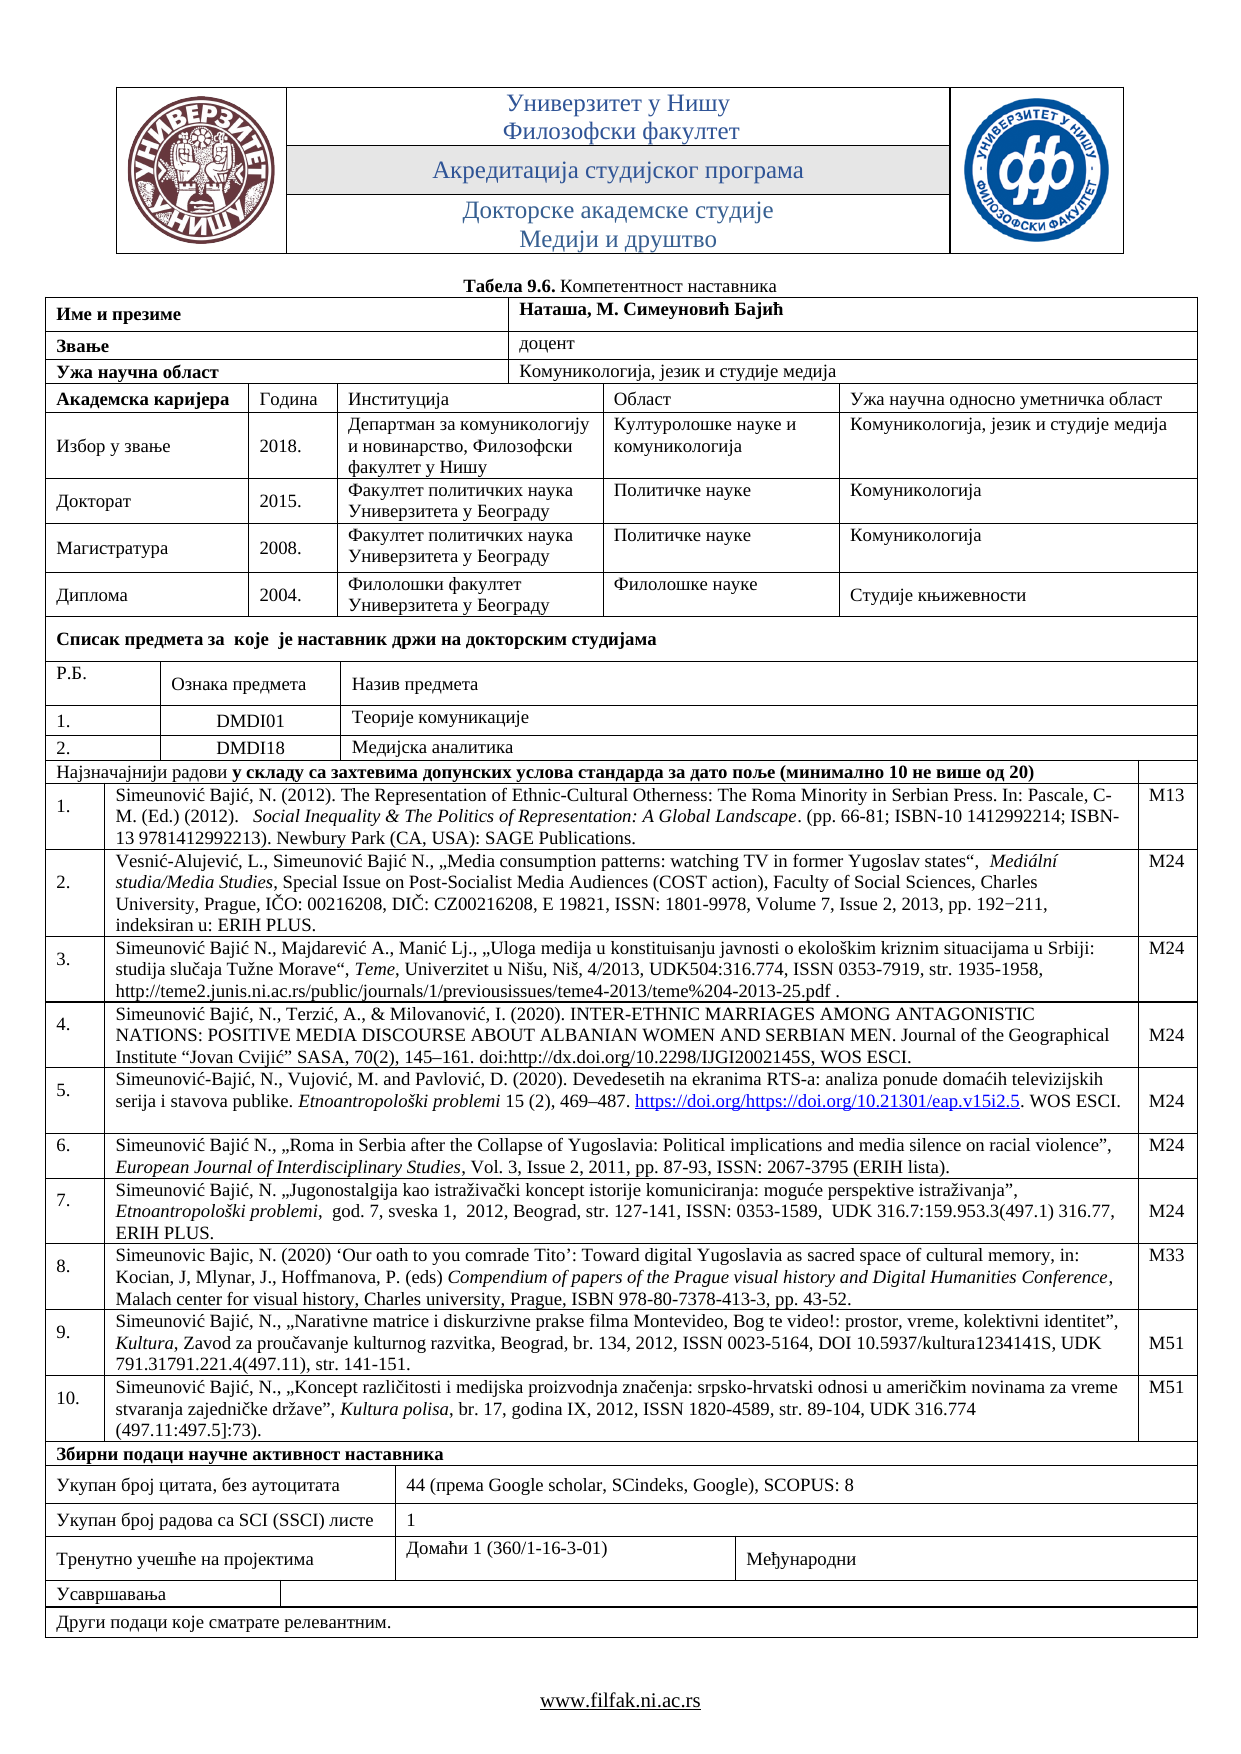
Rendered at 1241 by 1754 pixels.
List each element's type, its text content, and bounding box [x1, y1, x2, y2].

table_cell Simeunović Bajić, N. „Jugonostalgija kao istraživački koncept istorije komuniciranja: moguće perspektive istraživanja”, Etnoantropološki problemi, god. 7, sveska 1, 2012, Beograd, str. 127-141, ISSN: 0353-1589, UDK 316.7:159.953.3(497.1) 316.77, ERIH PLUS. [105, 1179, 1138, 1243]
table_cell M33 [1139, 1244, 1197, 1309]
text Табела 9.6. Компетентност наставника [75, 275, 1165, 297]
table_cell Укупан број цитата, без аутоцитата [46, 1466, 395, 1502]
table_cell Теорије комуникације [341, 706, 1197, 735]
table_cell Р.Б. [46, 662, 160, 705]
table_cell [46, 937, 104, 1001]
table_cell Диплома [46, 573, 248, 616]
table_cell Магистратура [46, 524, 248, 572]
table_header Наташа, М. Симеуновић Бајић [509, 298, 1197, 331]
table_cell Година [249, 384, 337, 412]
table_cell Област [604, 384, 839, 412]
table_cell Докторат [46, 479, 248, 522]
table_cell Ознака предмета [161, 662, 340, 705]
table_cell Укупан број радова са SCI (SSCI) листе [46, 1504, 395, 1536]
table_cell 2004. [249, 573, 337, 616]
table_cell Избор у звање [46, 413, 248, 478]
table_cell Медијска аналитика [341, 736, 1197, 760]
table_cell Ужа научна област [46, 360, 508, 383]
table_cell [281, 1581, 1197, 1606]
table_cell Simeunović-Bajić, N., Vujović, M. and Pavlović, D. (2020). Devedesetih na ekranima RTS-a: analiza ponude domaćih televizijskih serija i stavova publike. Etnoantropološki problemi 15 (2), 469–487. https://doi.org/https://doi.org/10.21301/eap.v15i2.5. WOS ESCI. [105, 1068, 1138, 1133]
table_cell Ужа научна односно уметничка област [840, 384, 1197, 412]
picture [961, 95, 1112, 245]
table_cell Simeunović Bajić, N. (2012). The Representation of Ethnic-Cultural Otherness: The Roma Minority in Serbian Press. In: Pascale, C-M. (Ed.) (2012). Social Inequality & The Politics of Representation: A Global Landscape. (pp. 66-81; ISBN-10 1412992214; ISBN-13 9781412992213). Newbury Park (CA, USA): SAGE Publications. [105, 784, 1138, 848]
table_cell Simeunović Bаjić N., Mаjdаrević A., Mаnić Lј., „Ulogа medijа u konstituisаnju jаvnosti o ekološkim kriznim situаcijаmа u Srbiji: studijа slučаjа Tužne Morаve“, Teme, Univerzitet u Nišu, Niš, 4/2013, UDK504:316.774, ISSN 0353-7919, str. 1935-1958, http://teme2.junis.ni.ac.rs/public/journals/1/previousissues/teme4-2013/teme%204-2013-25.pdf . [105, 937, 1138, 1001]
table_cell Други подаци које сматрате релевантним. [46, 1608, 1197, 1637]
table_cell Комуникологија [840, 524, 1197, 572]
table_cell M24 [1139, 1179, 1197, 1243]
table_cell [1139, 761, 1197, 783]
table_cell M24 [1139, 850, 1197, 936]
table_cell Simeunović Bajić, N., „Koncept različitosti i medijska proizvodnja značenja: srpsko-hrvatski odnosi u američkim novinama za vreme stvaranja zajedničke države”, Kultura polisa, br. 17, godina IX, 2012, ISSN 1820-4589, str. 89-104, UDK 316.774 (497.11:497.5]:73). [105, 1376, 1138, 1441]
table_cell 44 (према Google scholar, SCindeks, Google), SCOPUS: 8 [396, 1466, 1197, 1502]
table_cell Звање [46, 332, 508, 359]
table_cell M24 [1139, 1068, 1197, 1133]
table_cell Збирни подаци научне активност наставника [46, 1442, 1197, 1465]
table_cell [46, 706, 160, 735]
table_cell Комуникологија, језик и студије медија [840, 413, 1197, 478]
table_cell Најзначајнији радови у складу са захтевима допунских услова стандарда за дато поље (минимално 10 не више од 20) [46, 761, 1138, 783]
table_cell [46, 736, 160, 760]
table_cell Департман за комуникологију и новинарство, Филозофски факултет у Нишу [338, 413, 603, 478]
table_cell Студије књижевности [840, 573, 1197, 616]
table_cell M24 [1139, 937, 1197, 1001]
table_cell Усавршавања [46, 1581, 280, 1606]
table_cell Политичке науке [604, 479, 839, 522]
picture [127, 96, 275, 244]
table_cell M13 [1139, 784, 1197, 848]
table_cell [46, 784, 104, 848]
table_cell 2018. [249, 413, 337, 478]
table_cell DMDI18 [161, 736, 340, 760]
table_cell Simeunovic Bajic, N. (2020) ‘Our oath to you comrade Tito’: Toward digital Yugoslavia as sacred space of cultural memory, in: Kocian, J, Mlynar, J., Hoffmanova, P. (eds) Compendium of papers of the Prague visual history and Digital Humanities Conference, Malach center for visual history, Charles university, Prague, ISBN 978-80-7378-413-3, pp. 43-52. [105, 1244, 1138, 1309]
table_cell Назив предмета [341, 662, 1197, 705]
table_cell Комуникологија [840, 479, 1197, 522]
table_cell Политичке науке [604, 524, 839, 572]
table_cell Simeunović Bajić, N., „Narativne matrice i diskurzivne prakse filma Montevideo, Bog te video!: prostor, vreme, kolektivni identitet”, Kultura, Zavod za proučavanje kulturnog razvitka, Beograd, br. 134, 2012, ISSN 0023-5164, DOI 10.5937/kultura1234141S, UDK 791.31791.221.4(497.11), str. 141-151. [105, 1310, 1138, 1375]
table_cell Simeunović Bajić, N., Terzić, A., & Milovanović, I. (2020). INTER-ETHNIC MARRIAGES AMONG ANTAGONISTIC NATIONS: POSITIVE MEDIA DISCOURSE ABOUT ALBANIAN WOMEN AND SERBIAN MEN. Journal of the Geographical Institute “Jovan Cvijić” SASA, 70(2), 145–161. doi:http://dx.doi.org/10.2298/IJGI2002145S, WOS ESCI. [105, 1003, 1138, 1067]
table_cell M24 [1139, 1003, 1197, 1067]
table_cell [46, 1179, 104, 1243]
table_cell Факултет политичких наука Универзитета у Београду [338, 524, 603, 572]
table_cell [46, 1376, 104, 1441]
table_cell DMDI01 [161, 706, 340, 735]
table_cell доцент [509, 332, 1197, 359]
table_cell Тренутно учешће на пројектима [46, 1537, 395, 1580]
table_cell 2015. [249, 479, 337, 522]
table_cell Simeunović Bajić N., „Roma in Serbia after the Collapse of Yugoslavia: Political implications and media silence on racial violence”, European Journal of Interdisciplinary Studies, Vol. 3, Issue 2, 2011, pp. 87-93, ISSN: 2067-3795 (ERIH lista). [105, 1134, 1138, 1178]
table_cell 2008. [249, 524, 337, 572]
table_cell [46, 1003, 104, 1067]
table_cell [46, 1310, 104, 1375]
table_cell Културолошке науке и комуникологија [604, 413, 839, 478]
table_cell M24 [1139, 1134, 1197, 1178]
table_cell Академска каријера [46, 384, 248, 412]
table_cell Филолошке науке [604, 573, 839, 616]
table_cell [46, 1068, 104, 1133]
table_cell Vesnić-Alujević, L., Simeunović Bajić N., „Media consumption patterns: watching TV in former Yugoslav states“, Mediální studia/Media Studies, Special Issue on Post-Socialist Media Audiences (COST action), Faculty of Social Sciences, Charles University, Prague, IČO: 00216208, DIČ: CZ00216208, E 19821, ISSN: 1801-9978, Volume 7, Issue 2, 2013, pp. 192−211, indeksiran u: ERIH PLUS. [105, 850, 1138, 936]
table_cell Списак предмета за које је наставник држи на докторским студијама [46, 617, 1197, 661]
table_cell Институција [338, 384, 603, 412]
table_cell [46, 1244, 104, 1309]
table_cell M51 [1139, 1310, 1197, 1375]
table_cell 1 [396, 1504, 1197, 1536]
table_cell [46, 1134, 104, 1178]
table_cell Факултет политичких наука Универзитета у Београду [338, 479, 603, 522]
table_cell Комуникологија, језик и студије медија [509, 360, 1197, 383]
table_cell Домаћи 1 (360/1-16-3-01) [396, 1537, 735, 1580]
table_cell Филолошки факултет Универзитета у Београду [338, 573, 603, 616]
table_header Име и презиме [46, 298, 508, 331]
table_cell M51 [1139, 1376, 1197, 1441]
table_cell [46, 850, 104, 936]
table_cell Међународни [736, 1537, 1197, 1580]
